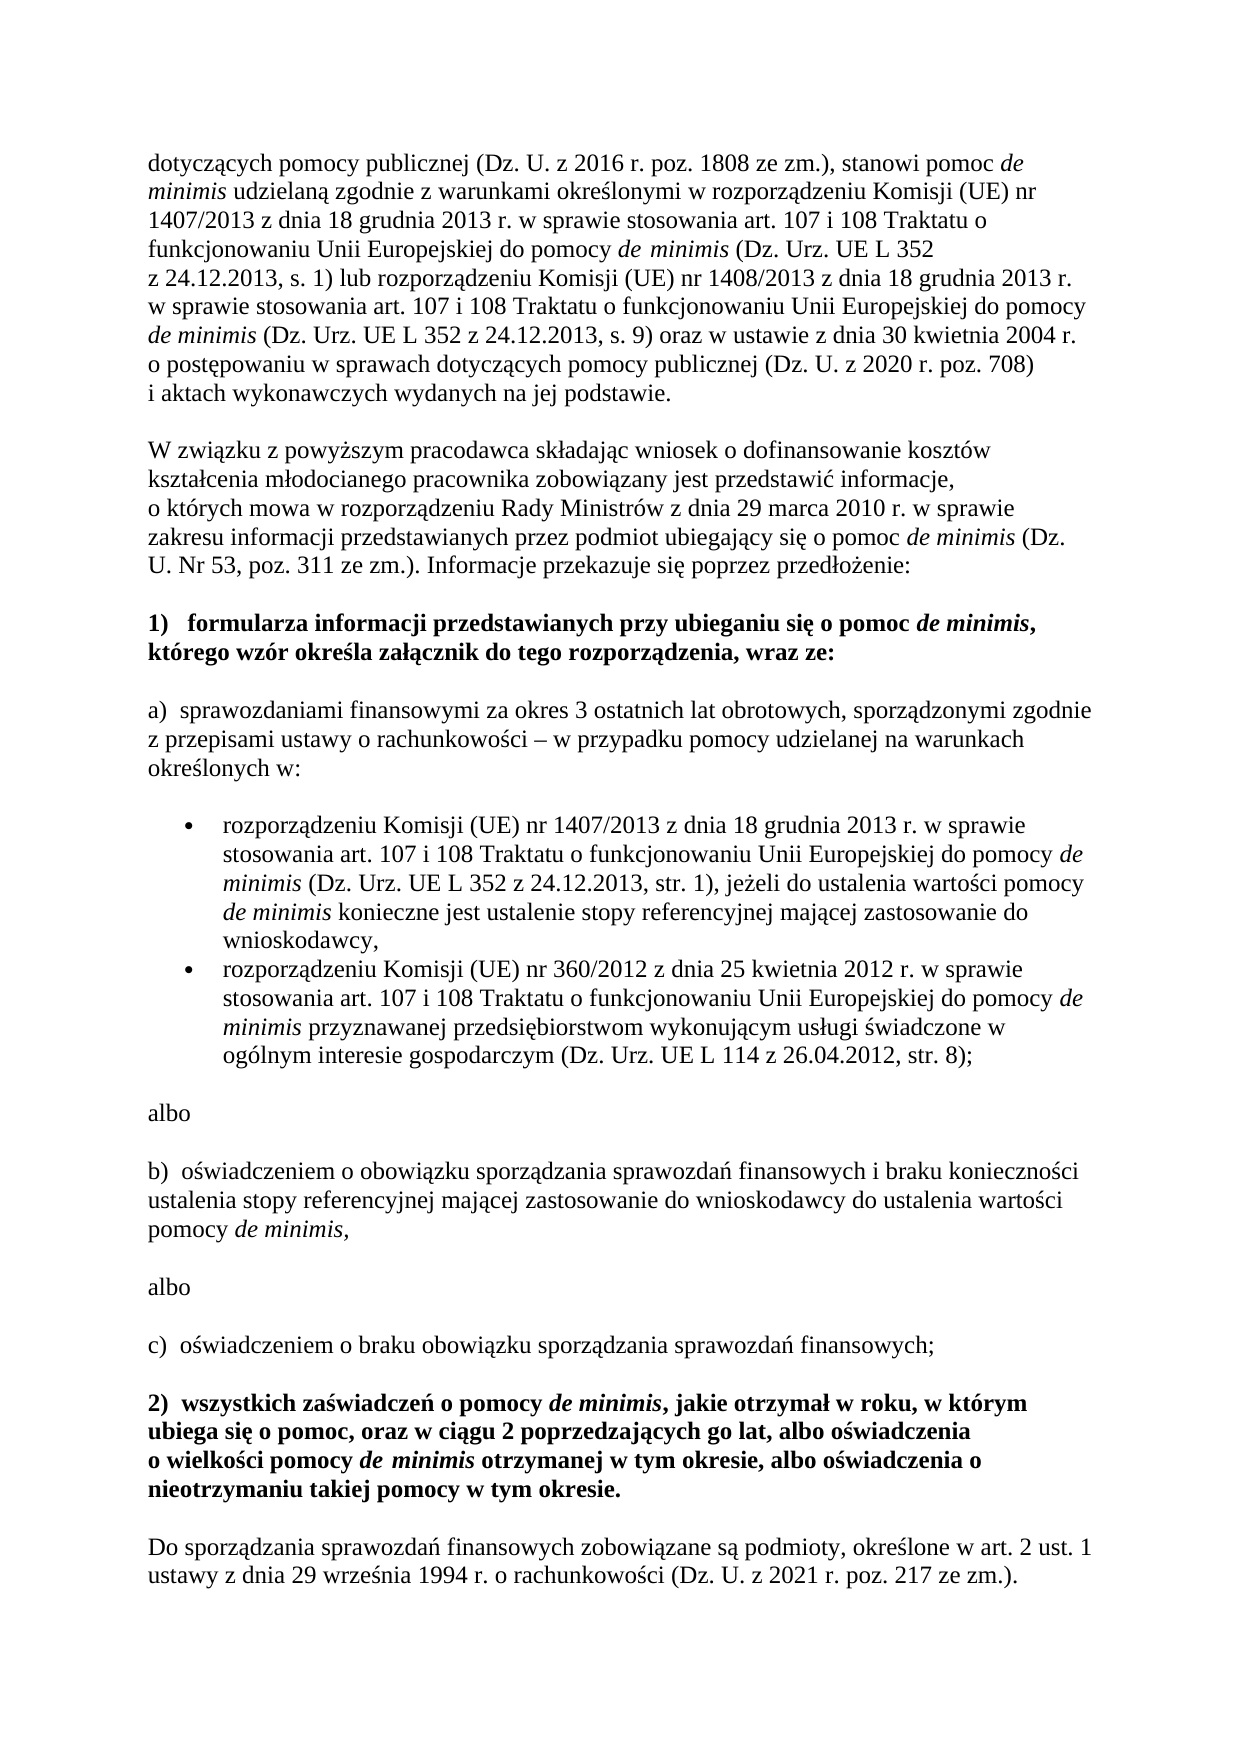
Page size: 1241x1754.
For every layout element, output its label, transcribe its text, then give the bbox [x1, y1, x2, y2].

text W związku z powyższym pracodawca składając wniosek o dofinansowanie kosztów kształcenia młodocianego pracownika zobowiązany jest przedstawić informacje, o których mowa w rozporządzeniu Rady Ministrów z dnia 29 marca 2010 r. w sprawie zakresu informacji przedstawianych przez podmiot ubiegający się o pomoc de minimis (Dz. U. Nr 53, poz. 311 ze zm.). Informacje przekazuje się poprzez przedłożenie: [148, 436, 1093, 579]
text 1) formularza informacji przedstawianych przy ubieganiu się o pomoc de minimis, którego wzór określa załącznik do tego rozporządzenia, wraz ze: [148, 608, 1093, 666]
text b) oświadczeniem o obowiązku sporządzania sprawozdań finansowych i braku konieczności ustalenia stopy referencyjnej mającej zastosowanie do wnioskodawcy do ustalenia wartości pomocy de minimis, [148, 1156, 1093, 1243]
text c) oświadczeniem o braku obowiązku sporządzania sprawozdań finansowych; [148, 1330, 1093, 1358]
text Do sporządzania sprawozdań finansowych zobowiązane są podmioty, określone w art. 2 ust. 1 ustawy z dnia 29 września 1994 r. o rachunkowości (Dz. U. z 2021 r. poz. 217 ze zm.). [148, 1532, 1093, 1589]
text albo [148, 1272, 1093, 1301]
text 2) wszystkich zaświadczeń o pomocy de minimis, jakie otrzymał w roku, w którym ubiega się o pomoc, oraz w ciągu 2 poprzedzających go lat, albo oświadczenia o wielkości pomocy de minimis otrzymanej w tym okresie, albo oświadczenia o nieotrzymaniu takiej pomocy w tym okresie. [148, 1388, 1093, 1503]
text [148, 148, 1093, 406]
list rozporządzeniu Komisji (UE) nr 360/2012 z dnia 25 kwietnia 2012 r. w sprawie stosowania art. 107 i 108 Traktatu o funkcjonowaniu Unii Europejskiej do pomocy de minimis przyznawanej przedsiębiorstwom wykonującym usługi świadczone w ogólnym interesie gospodarczym (Dz. Urz. UE L 114 z 26.04.2012, str. 8); [185, 954, 1093, 1069]
text albo [148, 1098, 1093, 1127]
text a) sprawozdaniami finansowymi za okres 3 ostatnich lat obrotowych, sporządzonymi zgodnie z przepisami ustawy o rachunkowości – w przypadku pomocy udzielanej na warunkach określonych w: [148, 695, 1093, 781]
list rozporządzeniu Komisji (UE) nr 1407/2013 z dnia 18 grudnia 2013 r. w sprawie stosowania art. 107 i 108 Traktatu o funkcjonowaniu Unii Europejskiej do pomocy de minimis (Dz. Urz. UE L 352 z 24.12.2013, str. 1), jeżeli do ustalenia wartości pomocy de minimis konieczne jest ustalenie stopy referencyjnej mającej zastosowanie do wnioskodawcy, [185, 811, 1093, 954]
